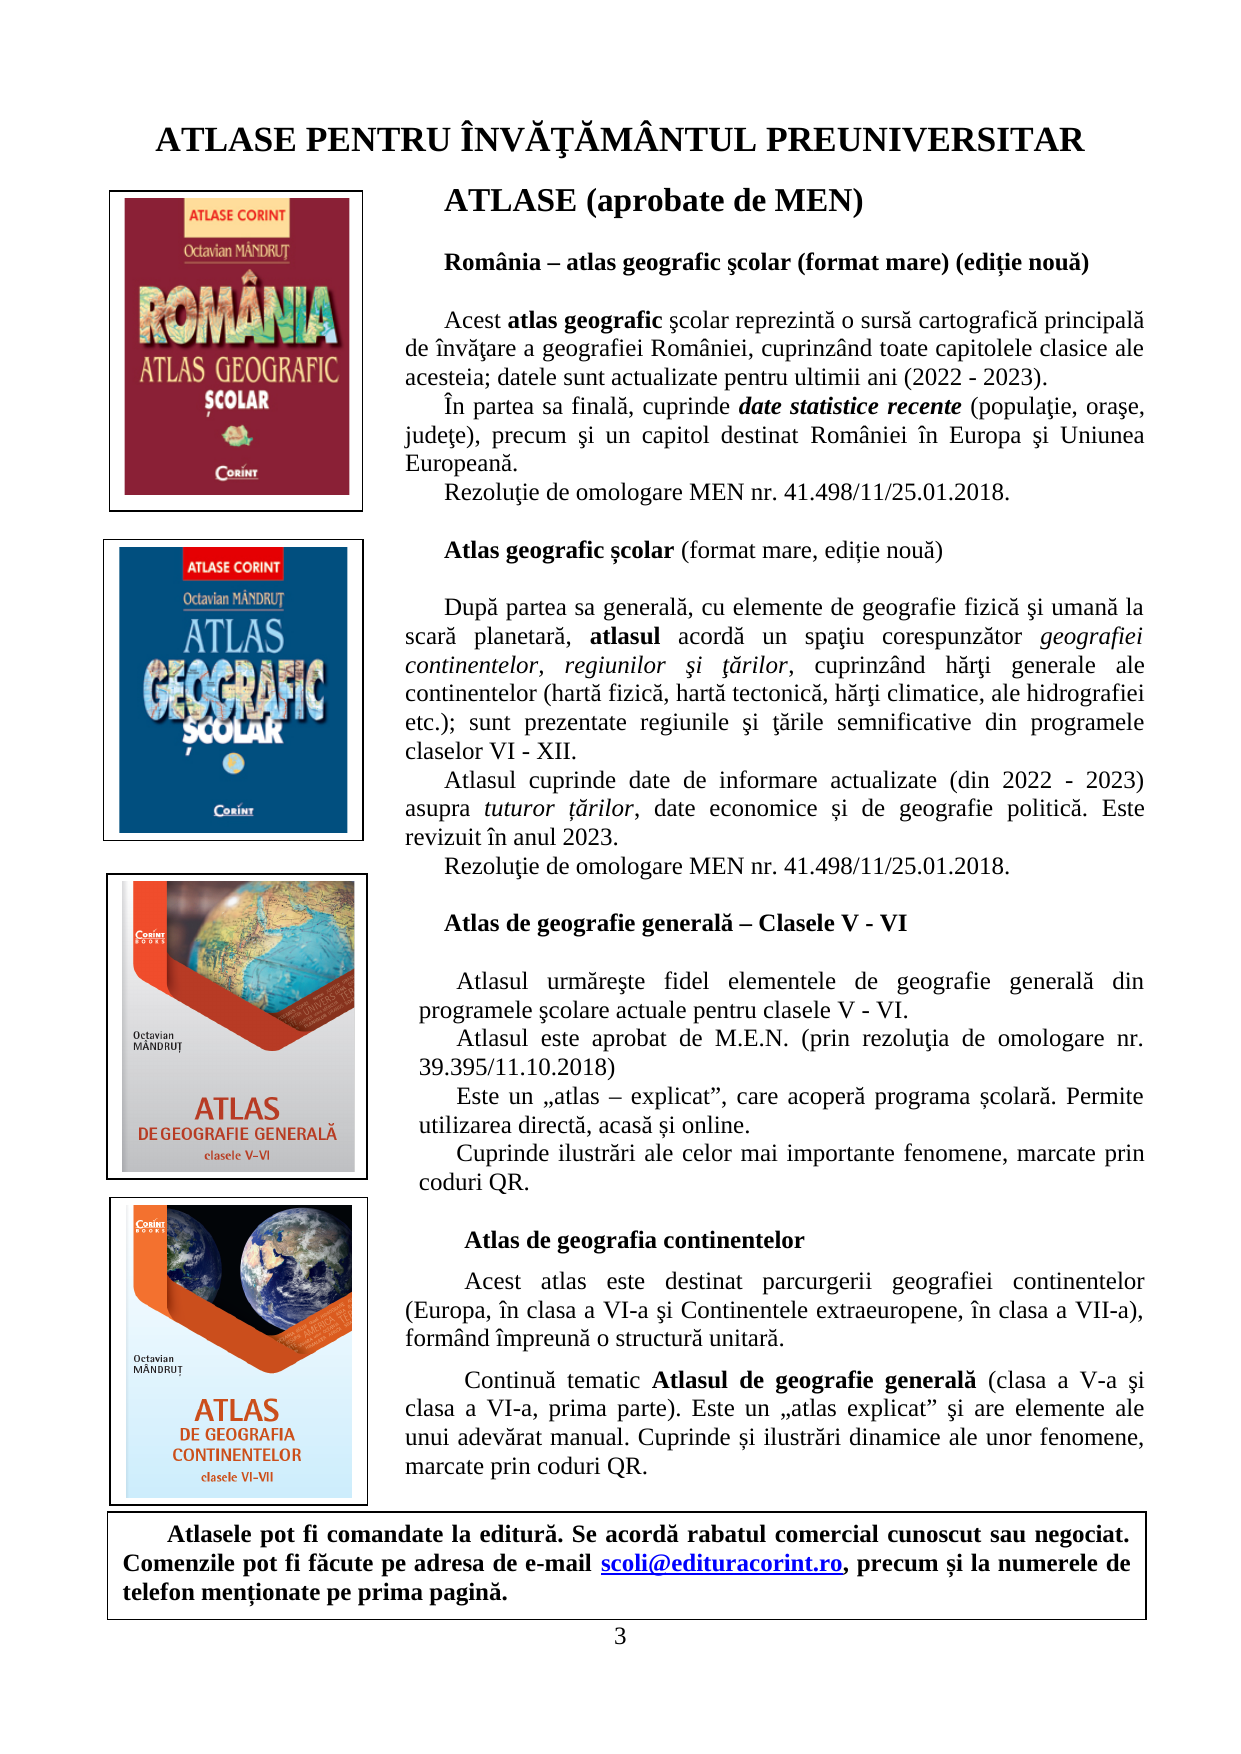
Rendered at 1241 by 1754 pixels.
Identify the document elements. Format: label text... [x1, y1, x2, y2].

picture [119, 547, 348, 833]
text ATLASE PENTRU ÎNVĂŢĂMÂNTUL PREUNIVERSITAR [118, 118, 1122, 159]
picture [124, 198, 350, 495]
